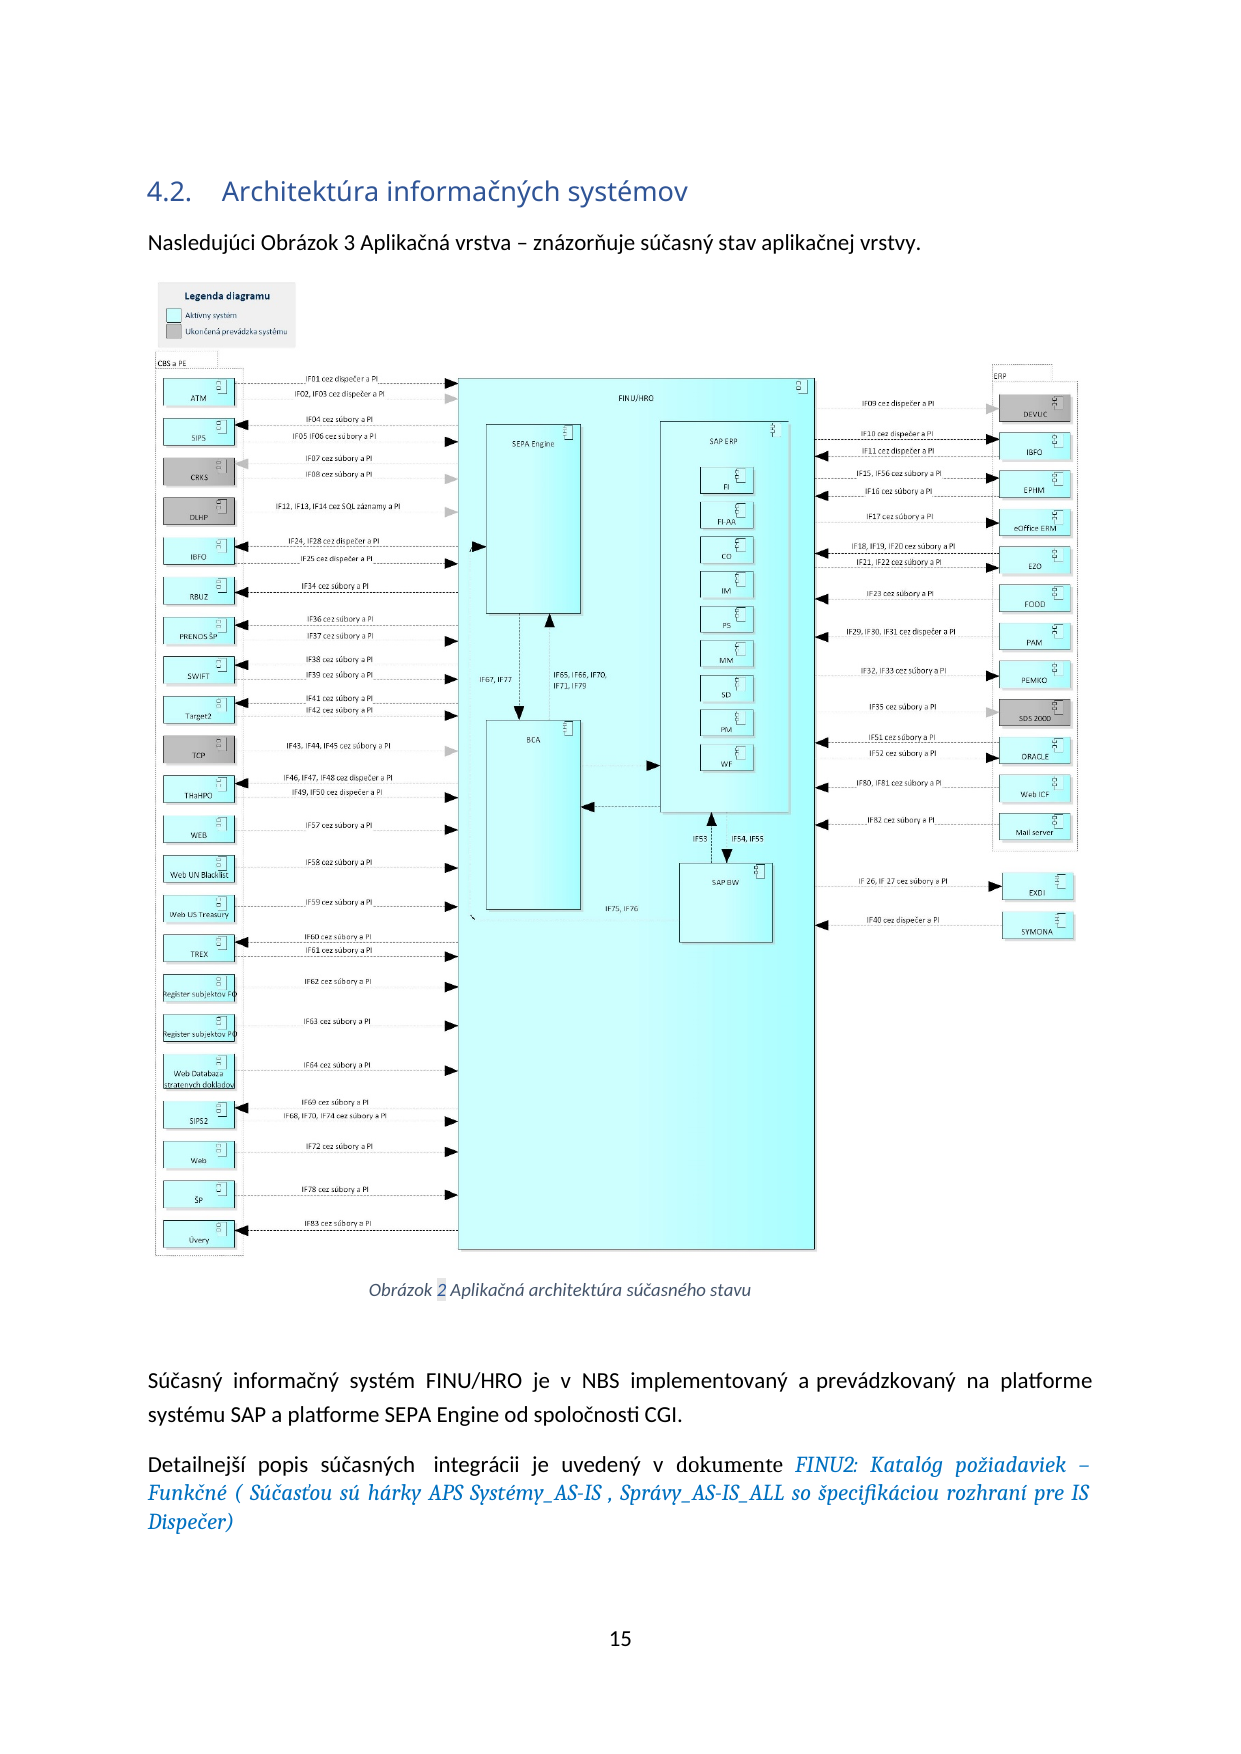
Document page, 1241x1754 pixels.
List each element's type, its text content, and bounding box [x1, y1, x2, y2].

text Súčasný informačný systém FINU/HRO je v NBS implementovaný a prevádzkovaný na platforme systému SAP a platforme SEPA Engine od spoločnosti CGI. [148, 1366, 1092, 1428]
subtitle Architektúra informačných systémov [147, 173, 1092, 209]
text Detailnejší popis súčasných integrácii je uvedený v dokumente FINU2: Katalóg požiadaviek – Funkčné ( Súčasťou sú hárky APS Systémy_AS-IS , Správy_AS-IS_ALL so špecifikáciou rozhraní pre IS Dispečer) [148, 1450, 1092, 1535]
text Nasledujúci Obrázok 3 Aplikačná vrstva – znázorňuje súčasný stav aplikačnej vrstvy. [148, 228, 1092, 256]
picture [147, 275, 1085, 1260]
